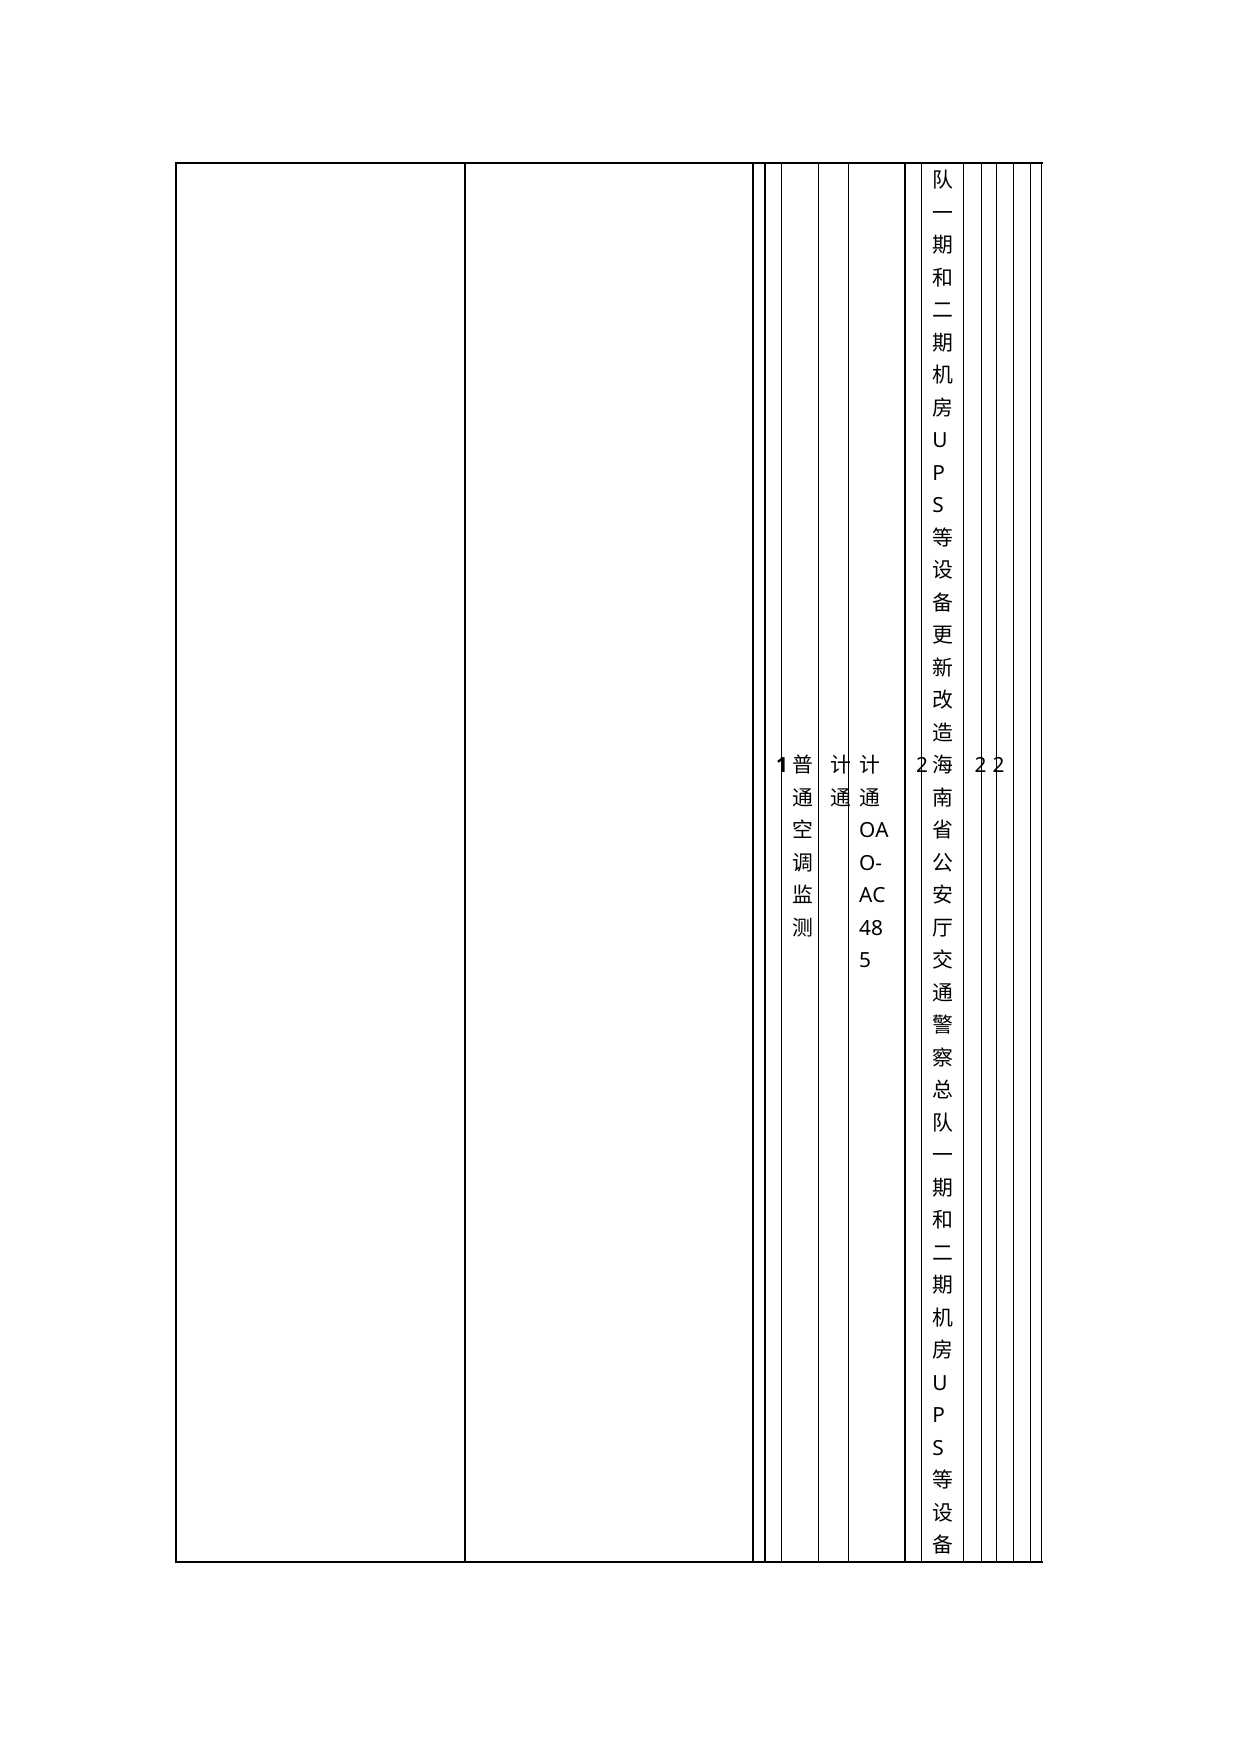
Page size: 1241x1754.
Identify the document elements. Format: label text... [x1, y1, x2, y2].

table_cell 1 [177, 164, 464, 1561]
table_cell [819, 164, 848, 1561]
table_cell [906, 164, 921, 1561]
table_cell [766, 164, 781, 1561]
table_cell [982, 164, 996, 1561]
table_cell [466, 164, 752, 1561]
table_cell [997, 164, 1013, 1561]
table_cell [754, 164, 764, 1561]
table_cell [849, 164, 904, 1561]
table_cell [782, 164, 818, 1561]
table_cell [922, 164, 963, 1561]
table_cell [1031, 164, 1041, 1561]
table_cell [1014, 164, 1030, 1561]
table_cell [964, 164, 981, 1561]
